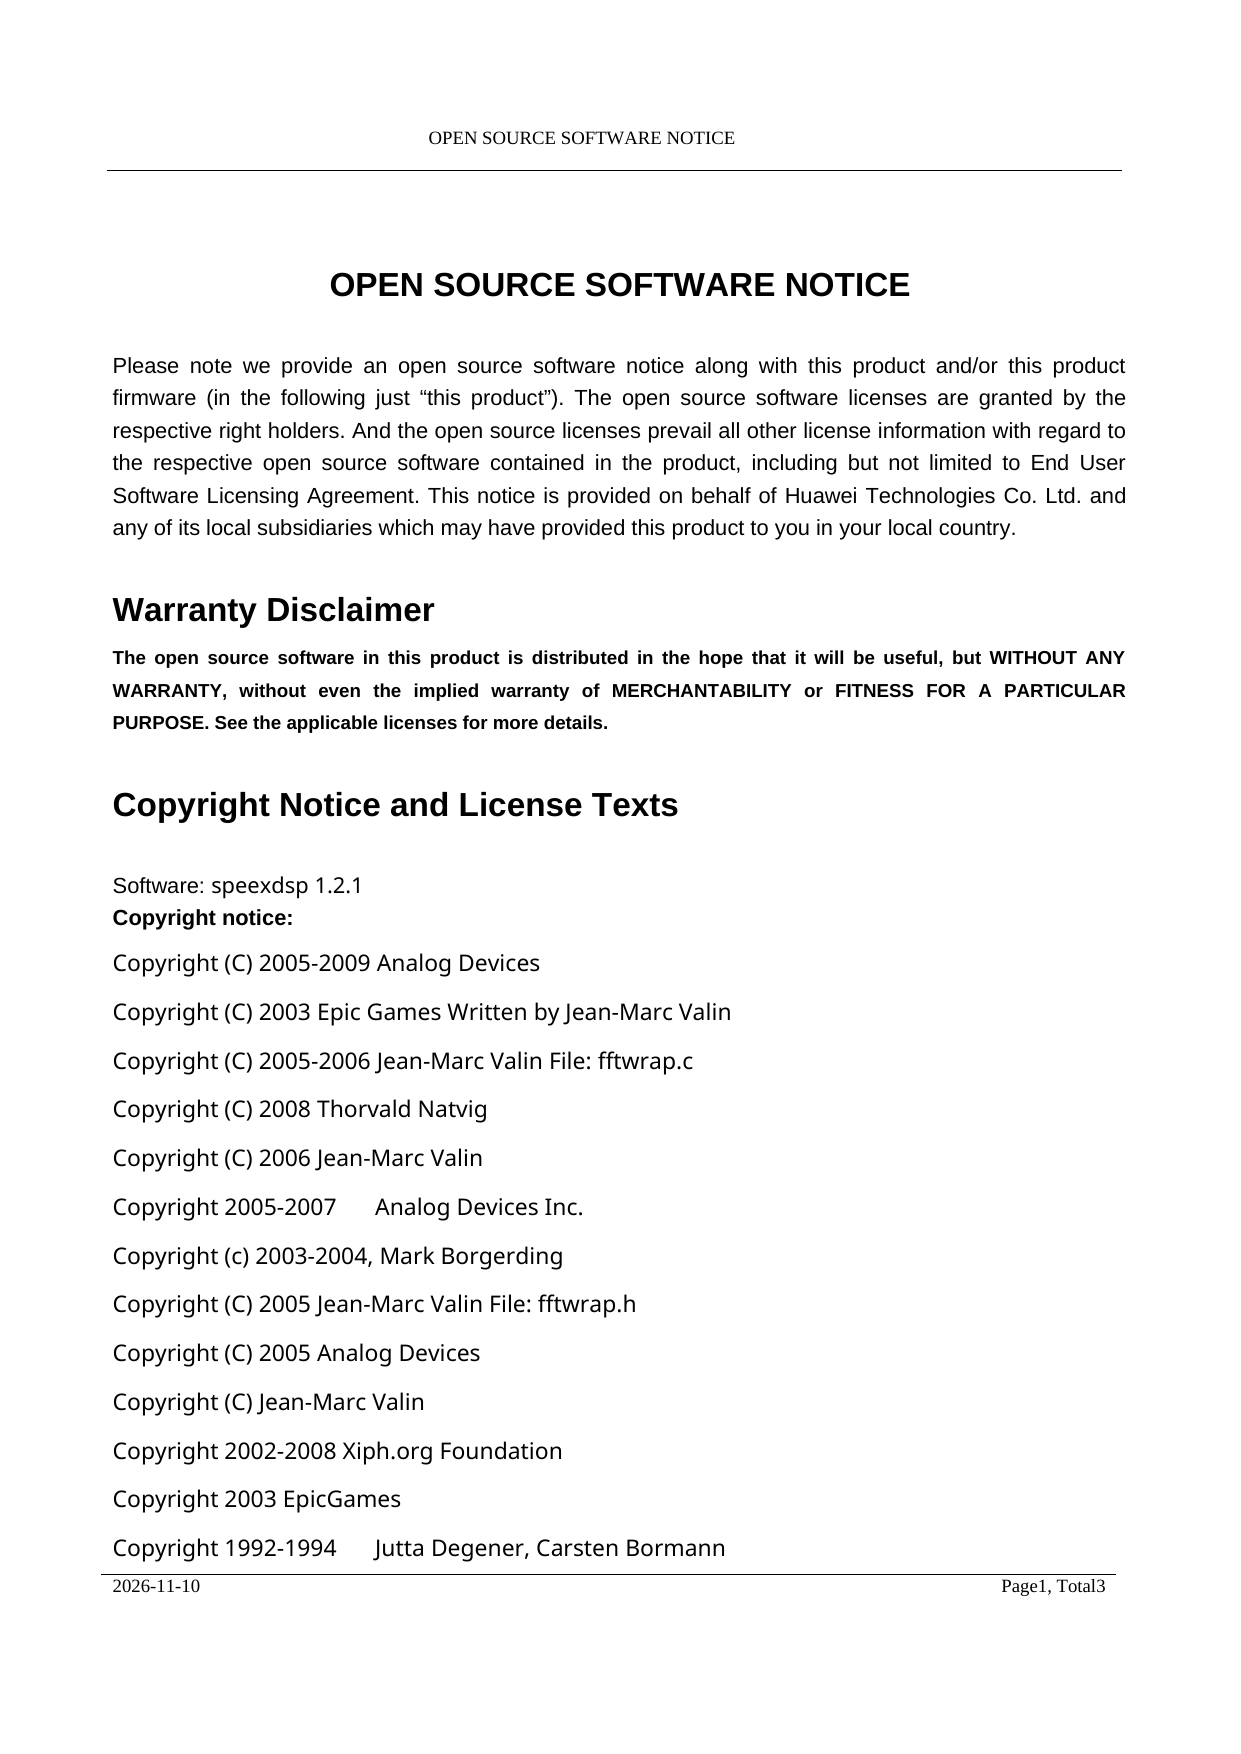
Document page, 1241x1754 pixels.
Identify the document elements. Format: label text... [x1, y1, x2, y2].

text OPEN SOURCE SOFTWARE NOTICE [112, 251, 1128, 316]
text Copyright notice: [112, 901, 1128, 934]
text Please note we provide an open source software notice along with this product and/or this product firmware (in the following just “this product”). The open source software licenses are granted by the respective right holders. And the open source licenses prevail all other license information with regard to the respective open source software contained in the product, including but not limited to End User Software Licensing Agreement. This notice is provided on behalf of Huawei Technologies Co. Ltd. and any of its local subsidiaries which may have provided this product to you in your local country. [112, 349, 1128, 544]
text Software: speexdsp 1.2.1 [112, 869, 1128, 901]
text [112, 947, 1128, 1564]
text Copyright Notice and License Texts [112, 771, 1128, 836]
text Warranty Disclaimer [112, 576, 1128, 641]
text The open source software in this product is distributed in the hope that it will be useful, but WITHOUT ANY WARRANTY, without even the implied warranty of MERCHANTABILITY or FITNESS FOR A PARTICULAR PURPOSE. See the applicable licenses for more details. [112, 641, 1128, 739]
